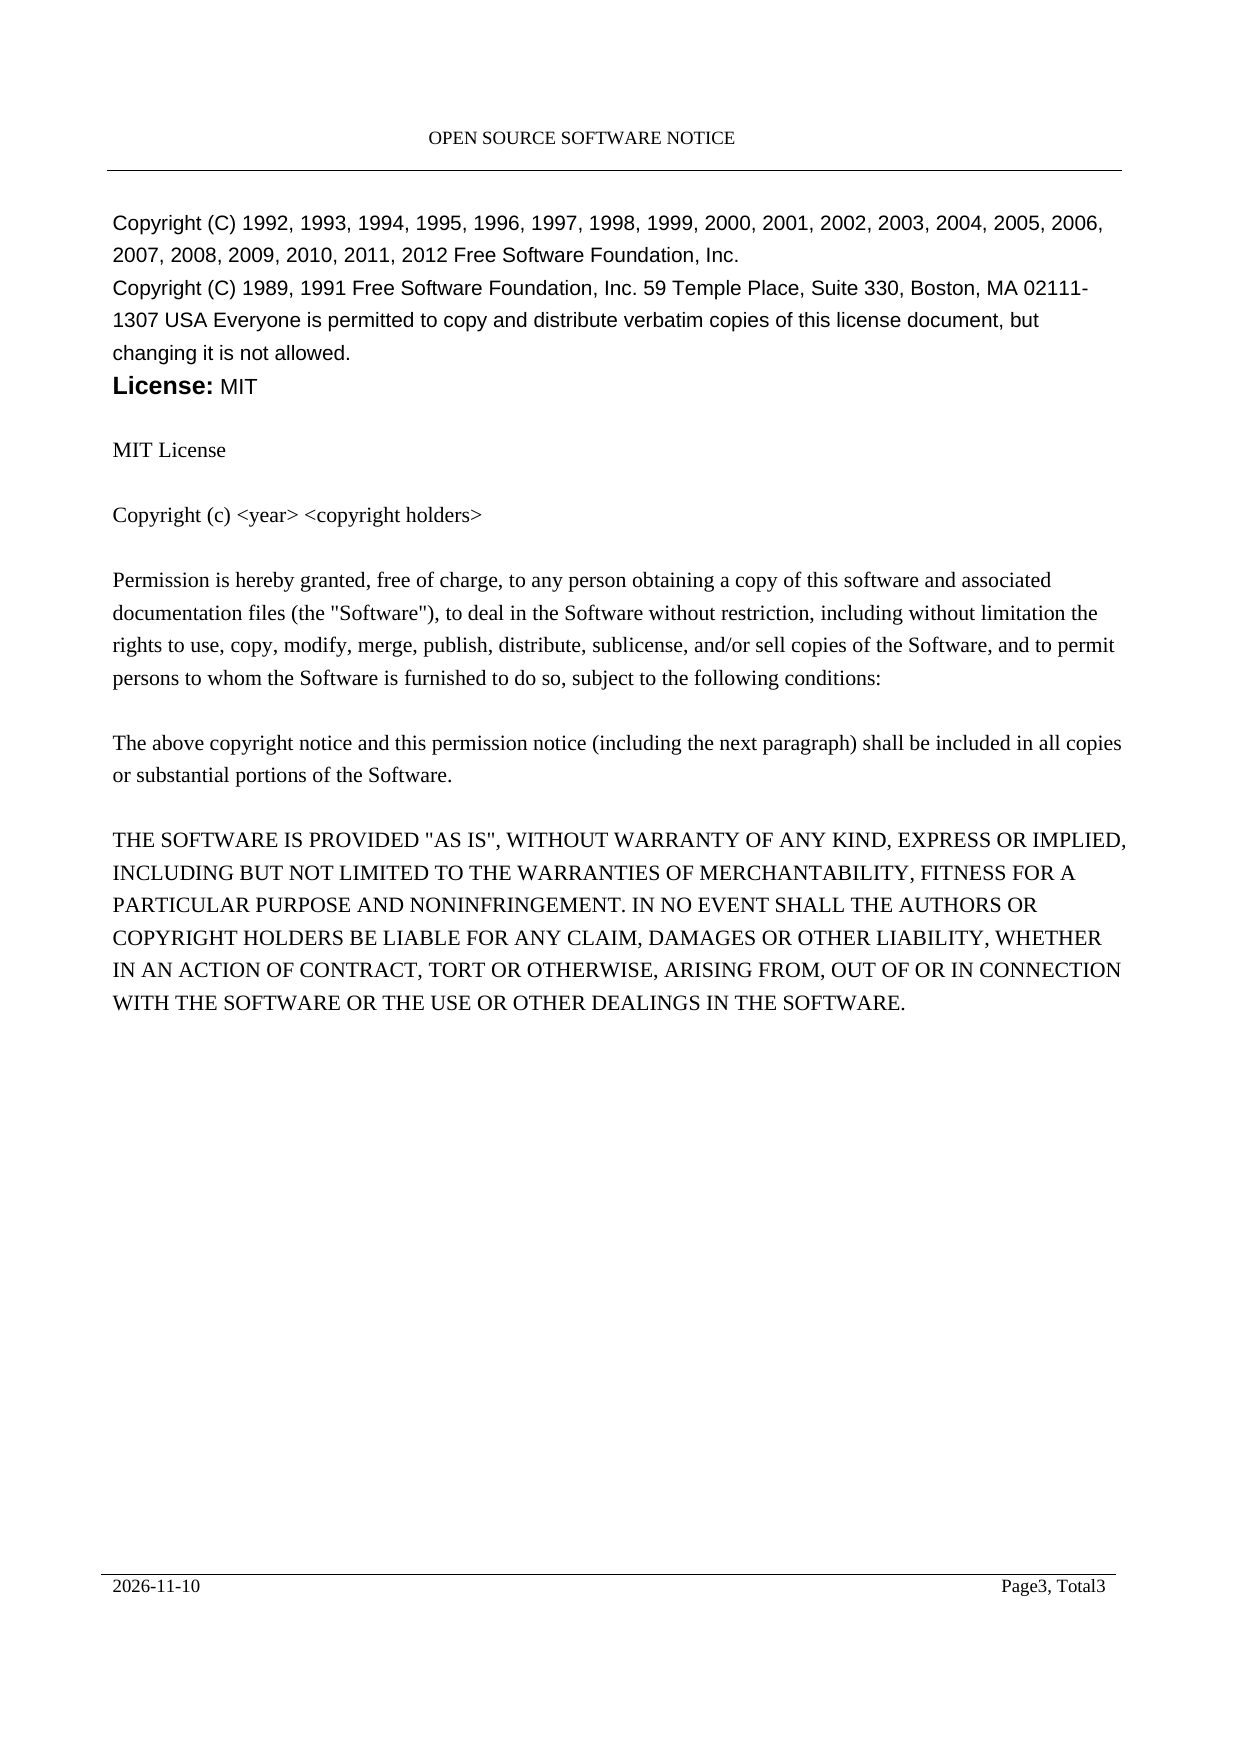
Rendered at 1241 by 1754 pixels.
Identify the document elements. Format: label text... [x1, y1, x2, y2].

text License: MIT MIT License Copyright (c) <year> <copyright holders> Permission is hereby granted, free of charge, to any person obtaining a copy of this software and associated documentation files (the "Software"), to deal in the Software without restriction, including without limitation the rights to use, copy, modify, merge, publish, distribute, sublicense, and/or sell copies of the Software, and to permit persons to whom the Software is furnished to do so, subject to the following conditions: The above copyright notice and this permission notice (including the next paragraph) shall be included in all copies or substantial portions of the Software. THE SOFTWARE IS PROVIDED "AS IS", WITHOUT WARRANTY OF ANY KIND, EXPRESS OR IMPLIED, INCLUDING BUT NOT LIMITED TO THE WARRANTIES OF MERCHANTABILITY, FITNESS FOR A PARTICULAR PURPOSE AND NONINFRINGEMENT. IN NO EVENT SHALL THE AUTHORS OR COPYRIGHT HOLDERS BE LIABLE FOR ANY CLAIM, DAMAGES OR OTHER LIABILITY, WHETHER IN AN ACTION OF CONTRACT, TORT OR OTHERWISE, ARISING FROM, OUT OF OR IN CONNECTION WITH THE SOFTWARE OR THE USE OR OTHER DEALINGS IN THE SOFTWARE. [112, 369, 1128, 1019]
text Copyright (C) 1992, 1993, 1994, 1995, 1996, 1997, 1998, 1999, 2000, 2001, 2002, 2003, 2004, 2005, 2006, 2007, 2008, 2009, 2010, 2011, 2012 Free Software Foundation, Inc. [112, 206, 1128, 271]
text Copyright (C) 1989, 1991 Free Software Foundation, Inc. 59 Temple Place, Suite 330, Boston, MA 02111-1307 USA Everyone is permitted to copy and distribute verbatim copies of this license document, but changing it is not allowed. [112, 271, 1128, 369]
